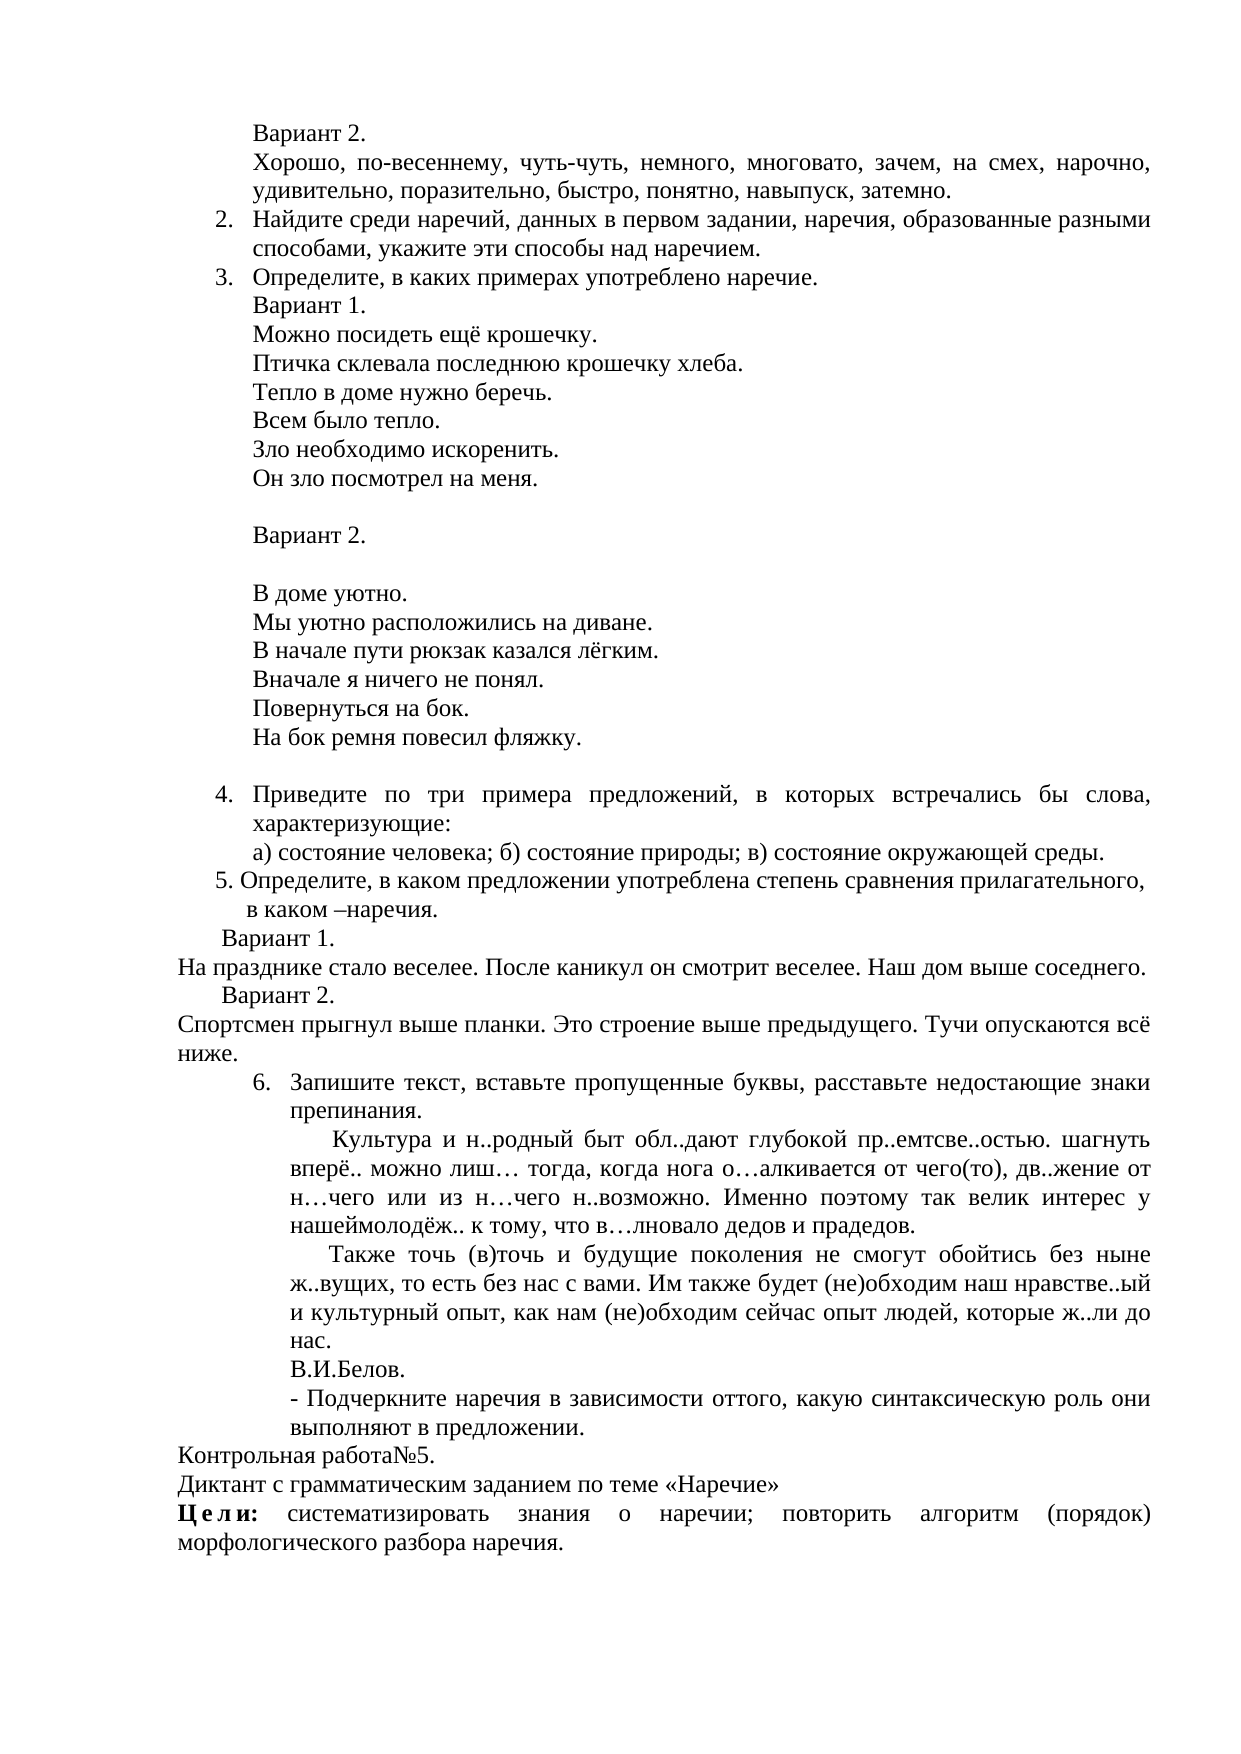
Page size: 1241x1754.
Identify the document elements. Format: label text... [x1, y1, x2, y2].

list Вариант 2. [252, 118, 1152, 147]
text Вариант 1. [177, 923, 1152, 952]
list Вначале я ничего не понял. [252, 664, 1152, 693]
list Тепло в доме нужно беречь. [252, 377, 1152, 406]
list Зло необходимо искоренить. [252, 434, 1152, 463]
text Вариант 2. [177, 981, 1152, 1009]
list а) состояние человека; б) состояние природы; в) состояние окружающей среды. [252, 837, 1152, 866]
text Цели: систематизировать знания о наречии; повторить алгоритм (порядок) морфологического разбора наречия. [177, 1498, 1152, 1556]
list В.И.Белов. [290, 1354, 1152, 1383]
text Контрольная работа№5. [177, 1441, 1152, 1469]
list Повернуться на бок. [252, 693, 1152, 722]
text Диктант с грамматическим заданием по теме «Наречие» [177, 1469, 1152, 1498]
list На бок ремня повесил фляжку. [252, 722, 1152, 751]
text Спортсмен прыгнул выше планки. Это строение выше предыдущего. Тучи опускаются всё ниже. [177, 1009, 1152, 1067]
list Определите, в каких примерах употреблено наречие. [215, 262, 1152, 291]
list Вариант 1. [252, 291, 1152, 319]
list Приведите по три примера предложений, в которых встречались бы слова, характеризующие: [215, 779, 1152, 837]
text в каком –наречия. [177, 894, 1152, 923]
list Найдите среди наречий, данных в первом задании, наречия, образованные разными способами, укажите эти способы над наречием. [215, 204, 1152, 262]
list Можно посидеть ещё крошечку. [252, 319, 1152, 348]
list Птичка склевала последнюю крошечку хлеба. [252, 348, 1152, 377]
list Также точь (в)точь и будущие поколения не смогут обойтись без ныне ж..вущих, то есть без нас с вами. Им также будет (не)обходим наш нравстве..ый и культурный опыт, как нам (не)обходим сейчас опыт людей, которые ж..ли до нас. [290, 1239, 1152, 1354]
list Хорошо, по-весеннему, чуть-чуть, немного, многовато, зачем, на смех, нарочно, удивительно, поразительно, быстро, понятно, навыпуск, затемно. [252, 147, 1152, 204]
list Культура и н..родный быт обл..дают глубокой пр..емтсве..остью. шагнуть вперё.. можно лиш… тогда, когда нога о…алкивается от чего(то), дв..жение от н…чего или из н…чего н..возможно. Именно поэтому так велик интерес у нашеймолодёж.. к тому, что в…лновало дедов и прадедов. [290, 1124, 1152, 1239]
text 5. Определите, в каком предложении употреблена степень сравнения прилагательного, [177, 866, 1152, 894]
list В доме уютно. [252, 578, 1152, 607]
text На празднике стало веселее. После каникул он смотрит веселее. Наш дом выше соседнего. [177, 952, 1152, 981]
list Запишите текст, вставьте пропущенные буквы, расставьте недостающие знаки препинания. [252, 1067, 1152, 1124]
list Мы уютно расположились на диване. [252, 607, 1152, 636]
list Вариант 2. [252, 521, 1152, 549]
list Всем было тепло. [252, 406, 1152, 434]
list - Подчеркните наречия в зависимости оттого, какую синтаксическую роль они выполняют в предложении. [290, 1383, 1152, 1441]
list В начале пути рюкзак казался лёгким. [252, 636, 1152, 664]
list Он зло посмотрел на меня. [252, 463, 1152, 492]
